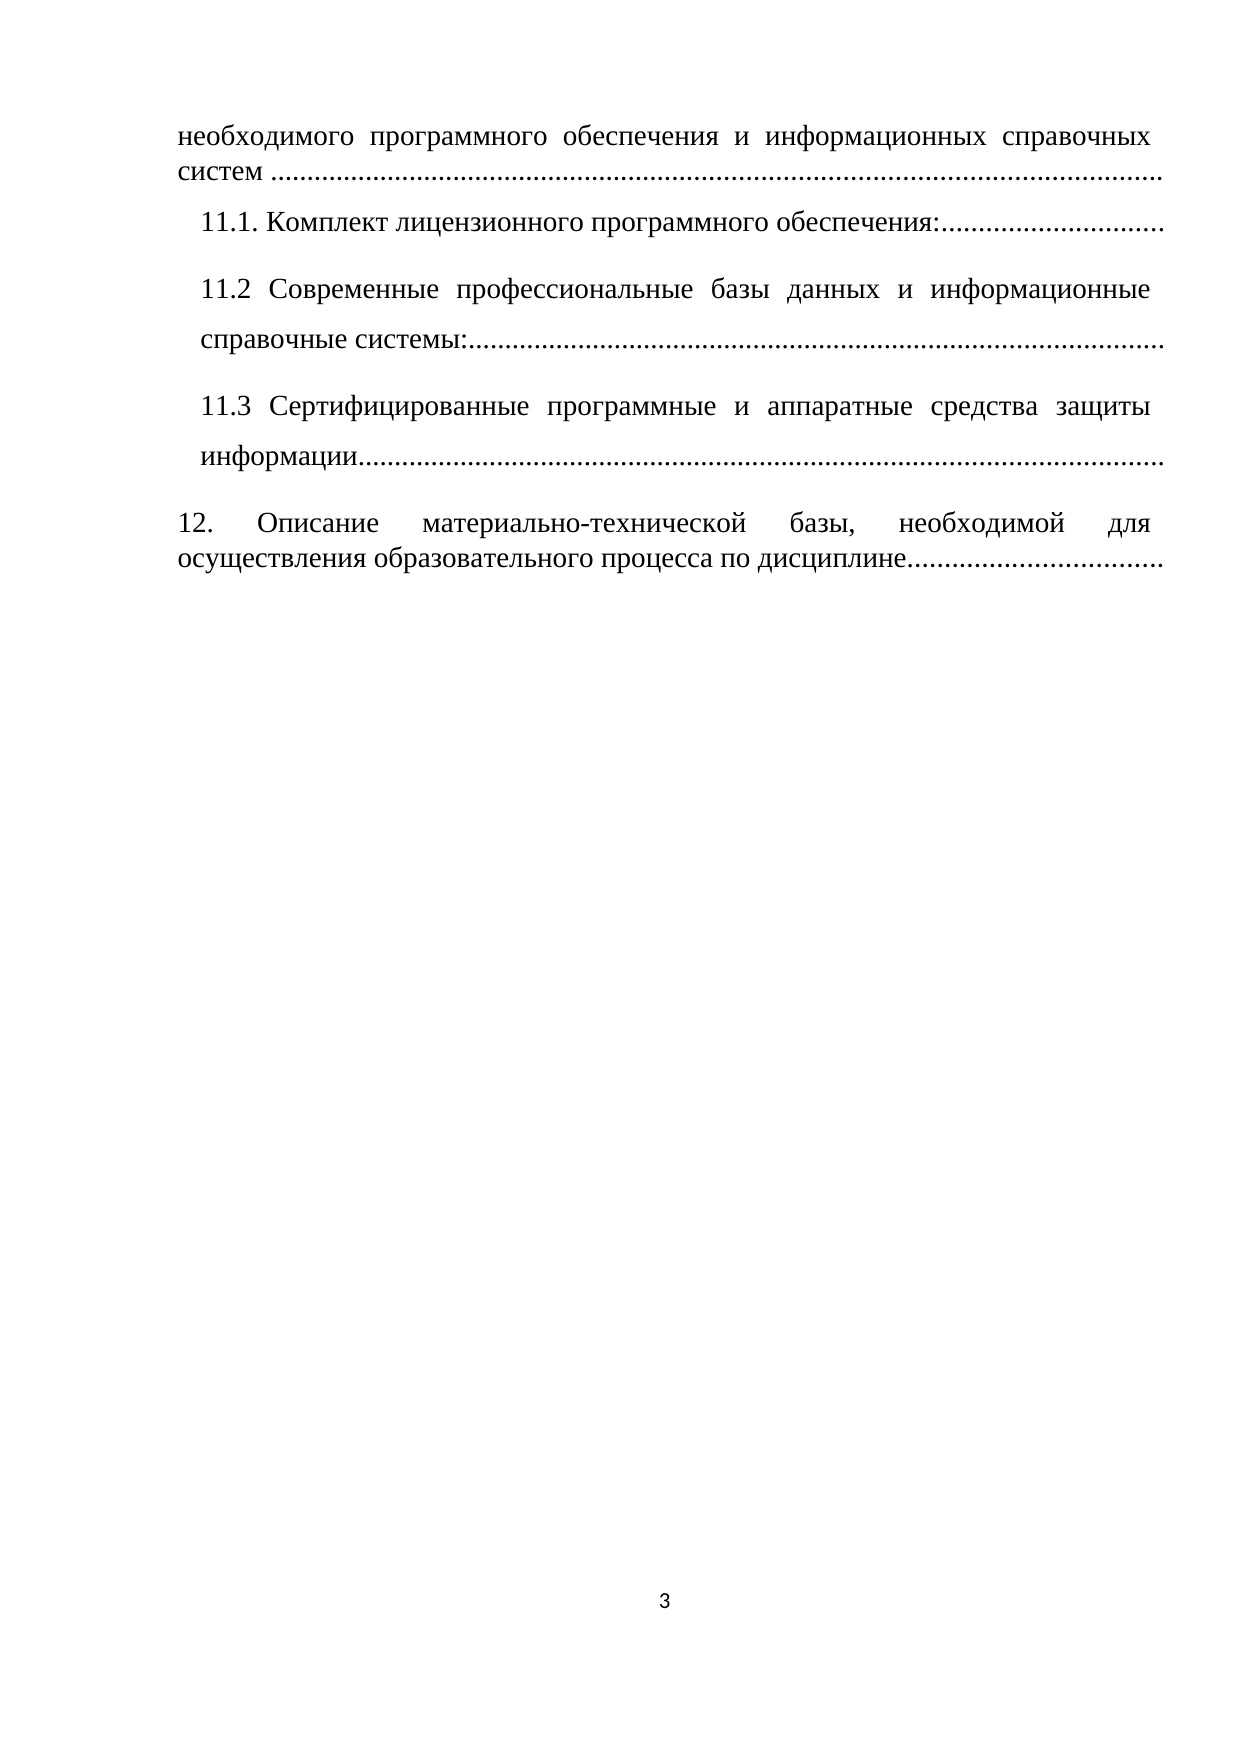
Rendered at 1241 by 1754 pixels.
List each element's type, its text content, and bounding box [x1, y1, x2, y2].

text 12. Описание материально-технической базы, необходимой для осуществления образовательного процесса по дисциплине. 25 [177, 506, 1152, 575]
text 11.2 Современные профессиональные базы данных и информационные справочные системы: 25 [200, 271, 1152, 355]
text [177, 118, 1152, 187]
text 11.1. Комплект лицензионного программного обеспечения: 25 [200, 204, 1152, 237]
text 11.3 Сертифицированные программные и аппаратные средства защиты информации. 25 [200, 388, 1152, 472]
